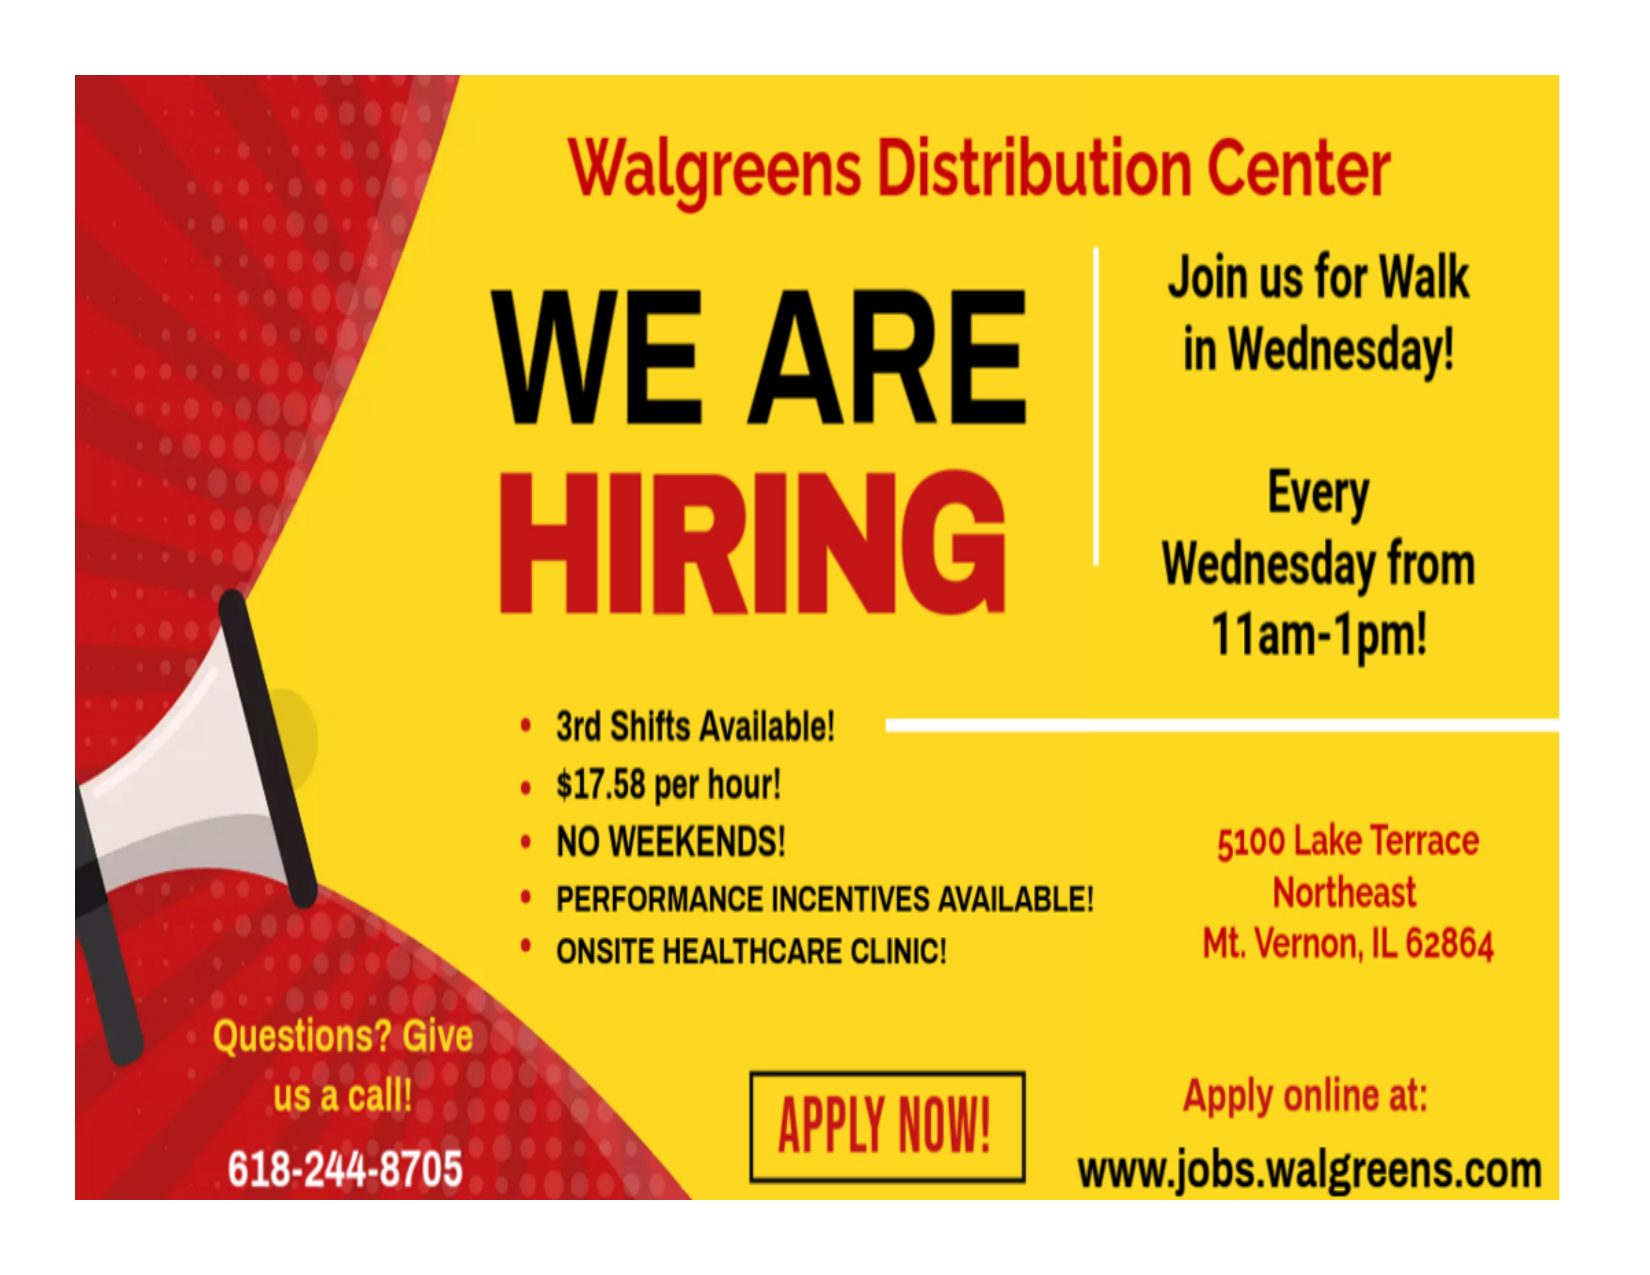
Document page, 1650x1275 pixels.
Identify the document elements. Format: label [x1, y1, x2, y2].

picture [75, 75, 1560, 1200]
